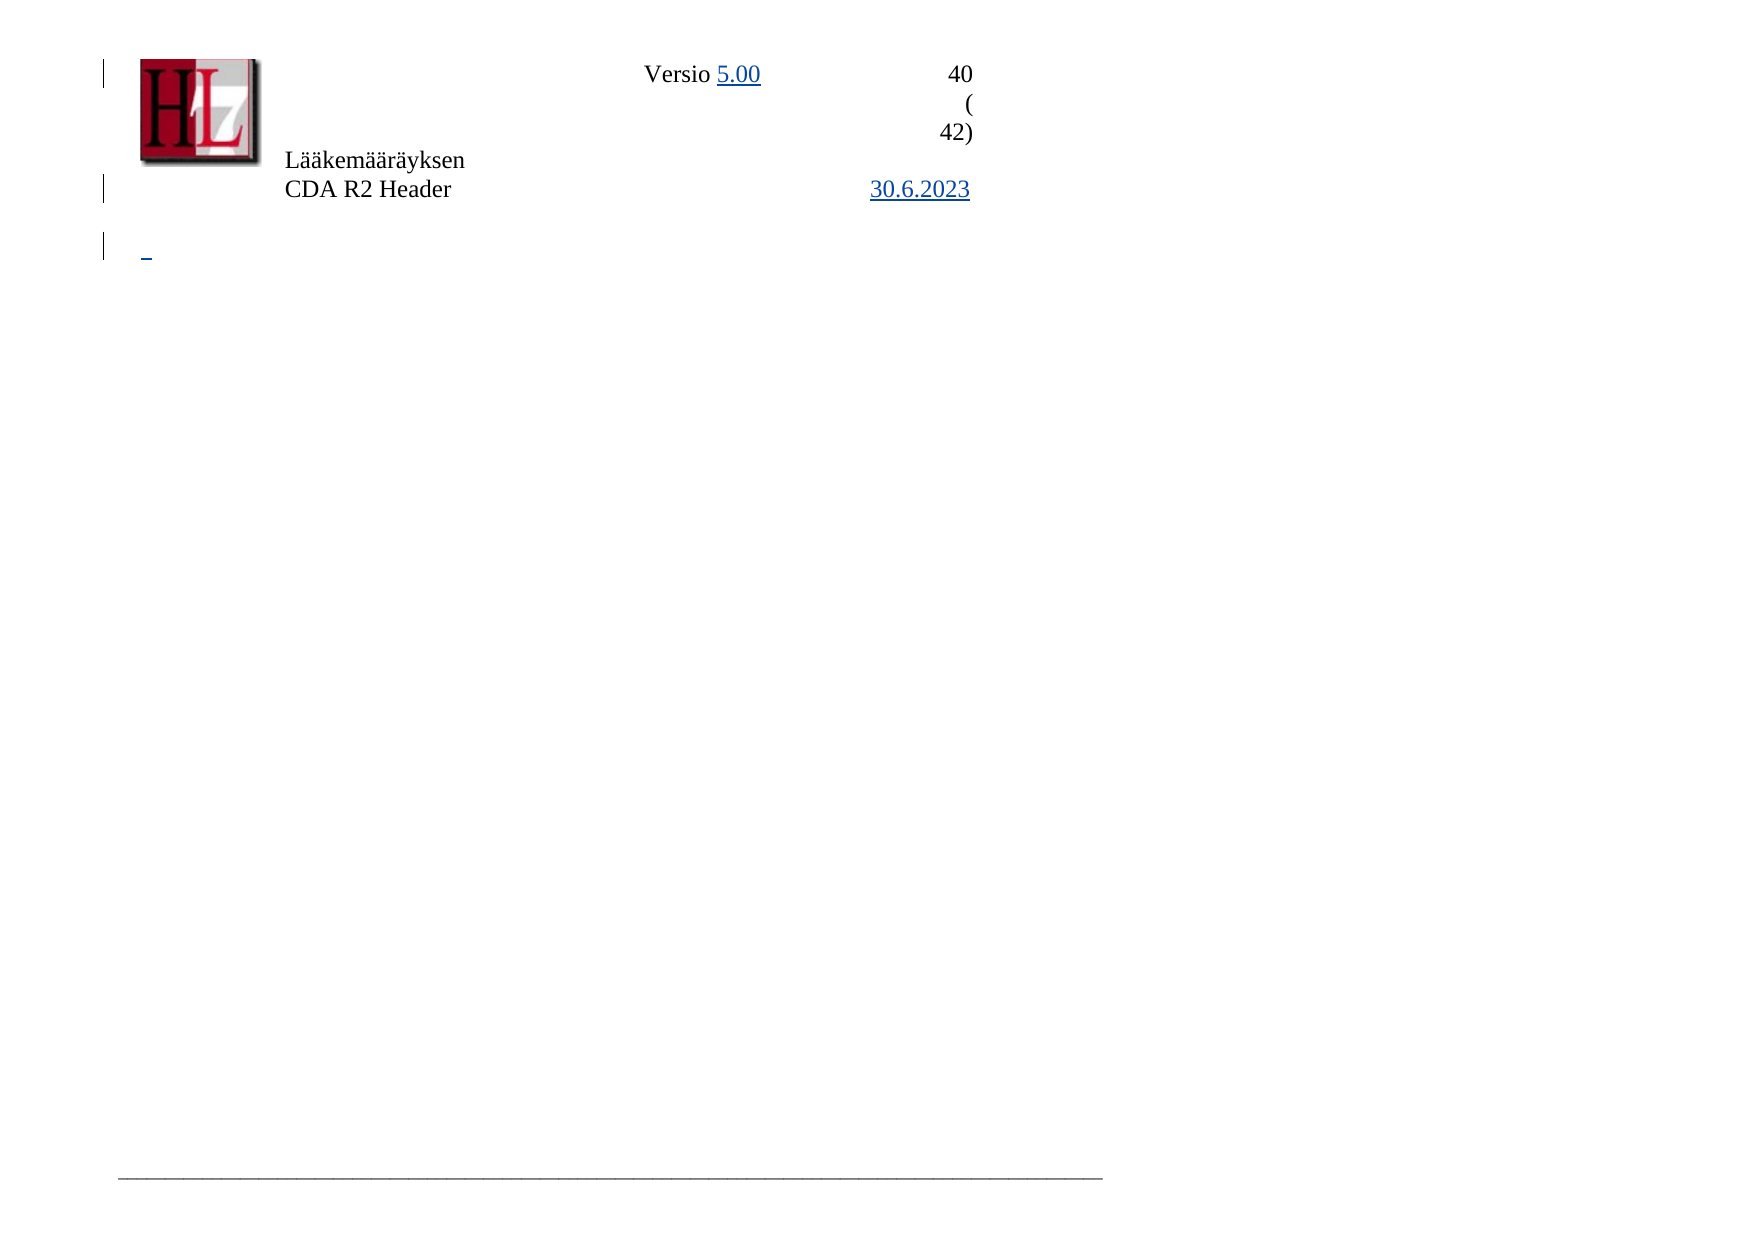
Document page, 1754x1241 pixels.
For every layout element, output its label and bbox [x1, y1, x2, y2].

picture [140, 59, 263, 167]
